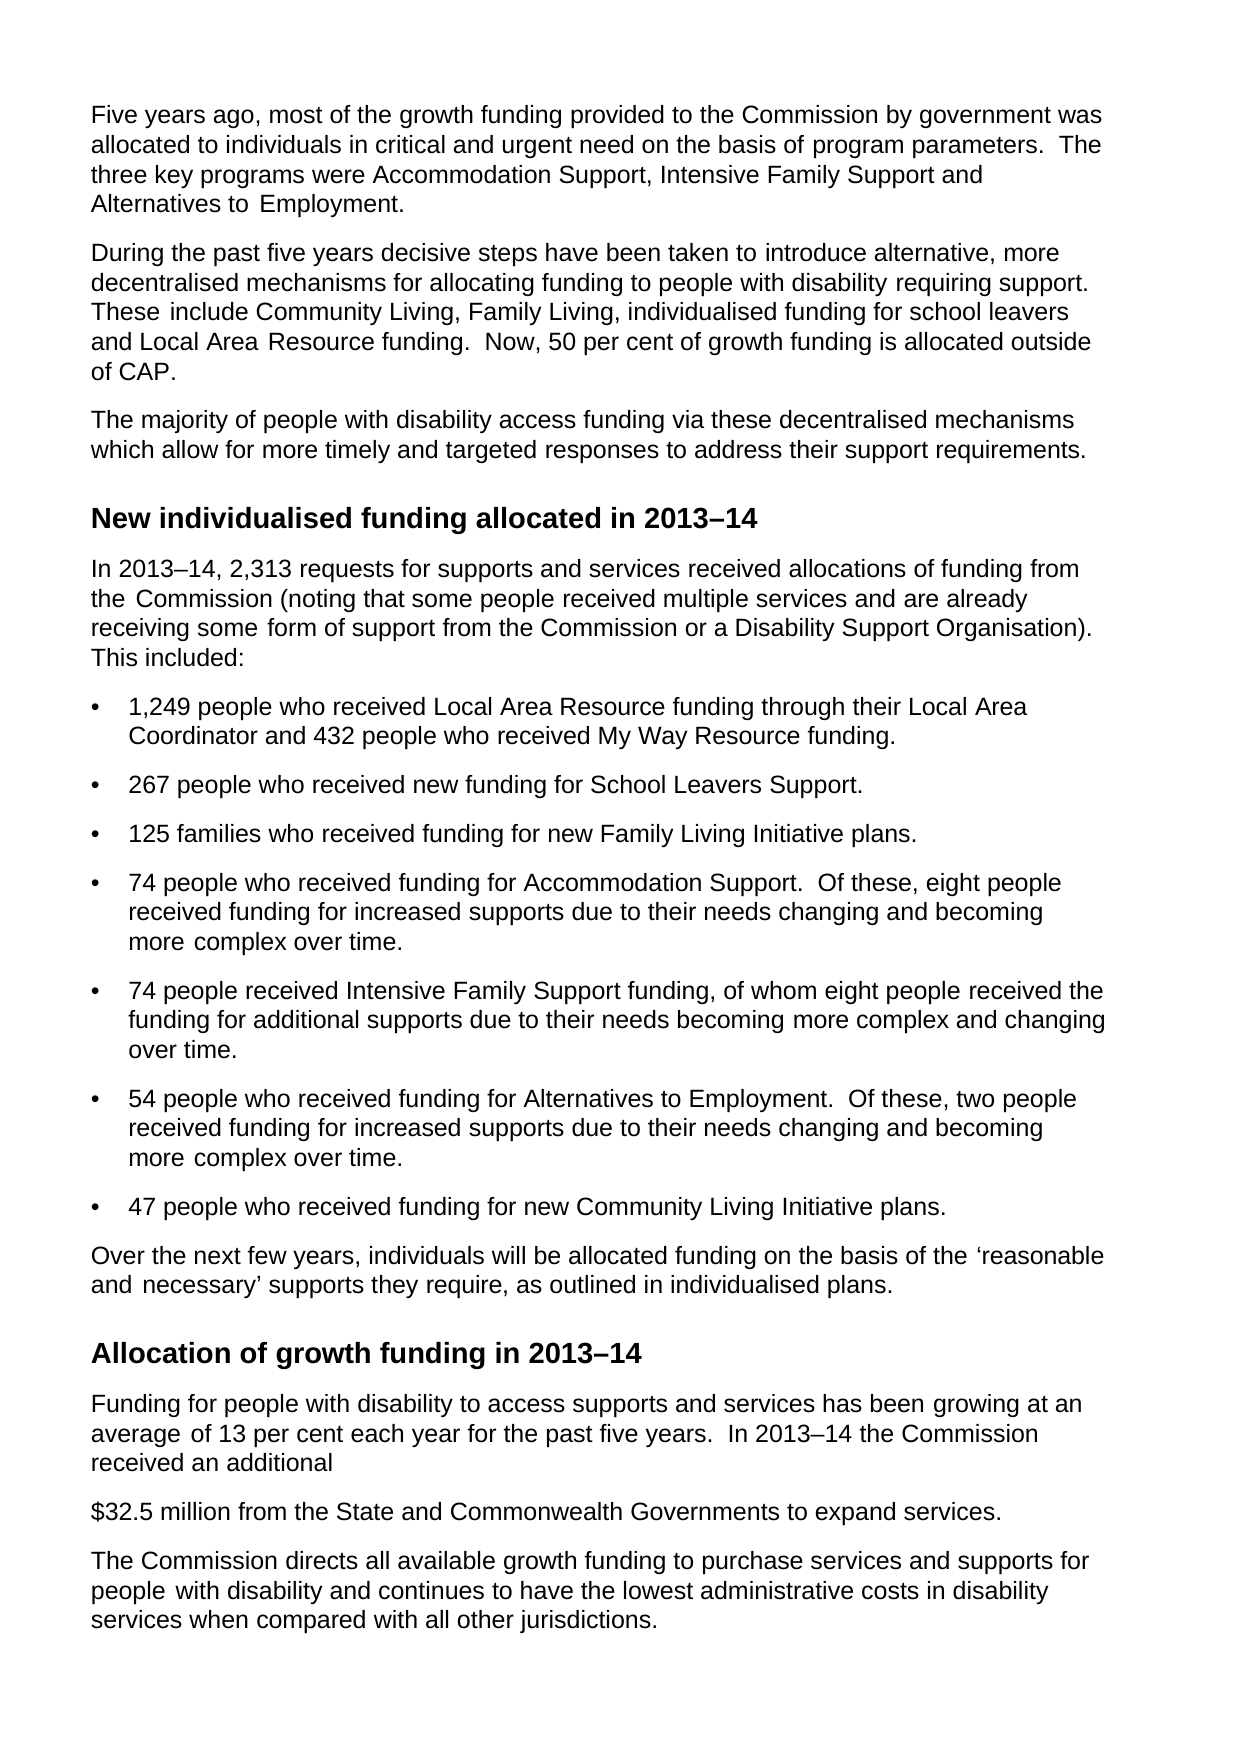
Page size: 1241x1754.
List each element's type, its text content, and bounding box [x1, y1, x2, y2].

subtitle New individualised funding allocated in 2013–14 [91, 501, 1161, 535]
list 74 people who received funding for Accommodation Support. Of these, eight people received funding for increased supports due to their needs changing and becoming more complex over time. [91, 868, 1106, 956]
text During the past five years decisive steps have been taken to introduce alternative, more decentralised mechanisms for allocating funding to people with disability requiring support. These include Community Living, Family Living, individualised funding for school leavers and Local Area Resource funding. Now, 50 per cent of growth funding is allocated outside of CAP. [91, 238, 1106, 385]
list 54 people who received funding for Alternatives to Employment. Of these, two people received funding for increased supports due to their needs changing and becoming more complex over time. [91, 1084, 1106, 1172]
text Over the next few years, individuals will be allocated funding on the basis of the ‘reasonable and necessary’ supports they require, as outlined in individualised plans. [91, 1241, 1106, 1299]
list 47 people who received funding for new Community Living Initiative plans. [91, 1192, 1106, 1221]
text The Commission directs all available growth funding to purchase services and supports for people with disability and continues to have the lowest administrative costs in disability services when compared with all other jurisdictions. [91, 1546, 1106, 1634]
text Five years ago, most of the growth funding provided to the Commission by government was allocated to individuals in critical and urgent need on the basis of program parameters. The three key programs were Accommodation Support, Intensive Family Support and Alternatives to Employment. [91, 101, 1106, 218]
list 267 people who received new funding for School Leavers Support. [91, 770, 1106, 799]
text $32.5 million from the State and Commonwealth Governments to expand services. [91, 1497, 1106, 1526]
text The majority of people with disability access funding via these decentralised mechanisms which allow for more timely and targeted responses to address their support requirements. [91, 405, 1106, 464]
text Funding for people with disability to access supports and services has been growing at an average of 13 per cent each year for the past five years. In 2013–14 the Commission received an additional [91, 1389, 1106, 1477]
list 74 people received Intensive Family Support funding, of whom eight people received the funding for additional supports due to their needs becoming more complex and changing over time. [91, 976, 1106, 1064]
list 125 families who received funding for new Family Living Initiative plans. [91, 819, 1106, 848]
list 1,249 people who received Local Area Resource funding through their Local Area Coordinator and 432 people who received My Way Resource funding. [91, 692, 1106, 750]
subtitle Allocation of growth funding in 2013–14 [91, 1336, 1161, 1370]
text In 2013–14, 2,313 requests for supports and services received allocations of funding from the Commission (noting that some people received multiple services and are already receiving some form of support from the Commission or a Disability Support Organisation). This included: [91, 554, 1106, 671]
